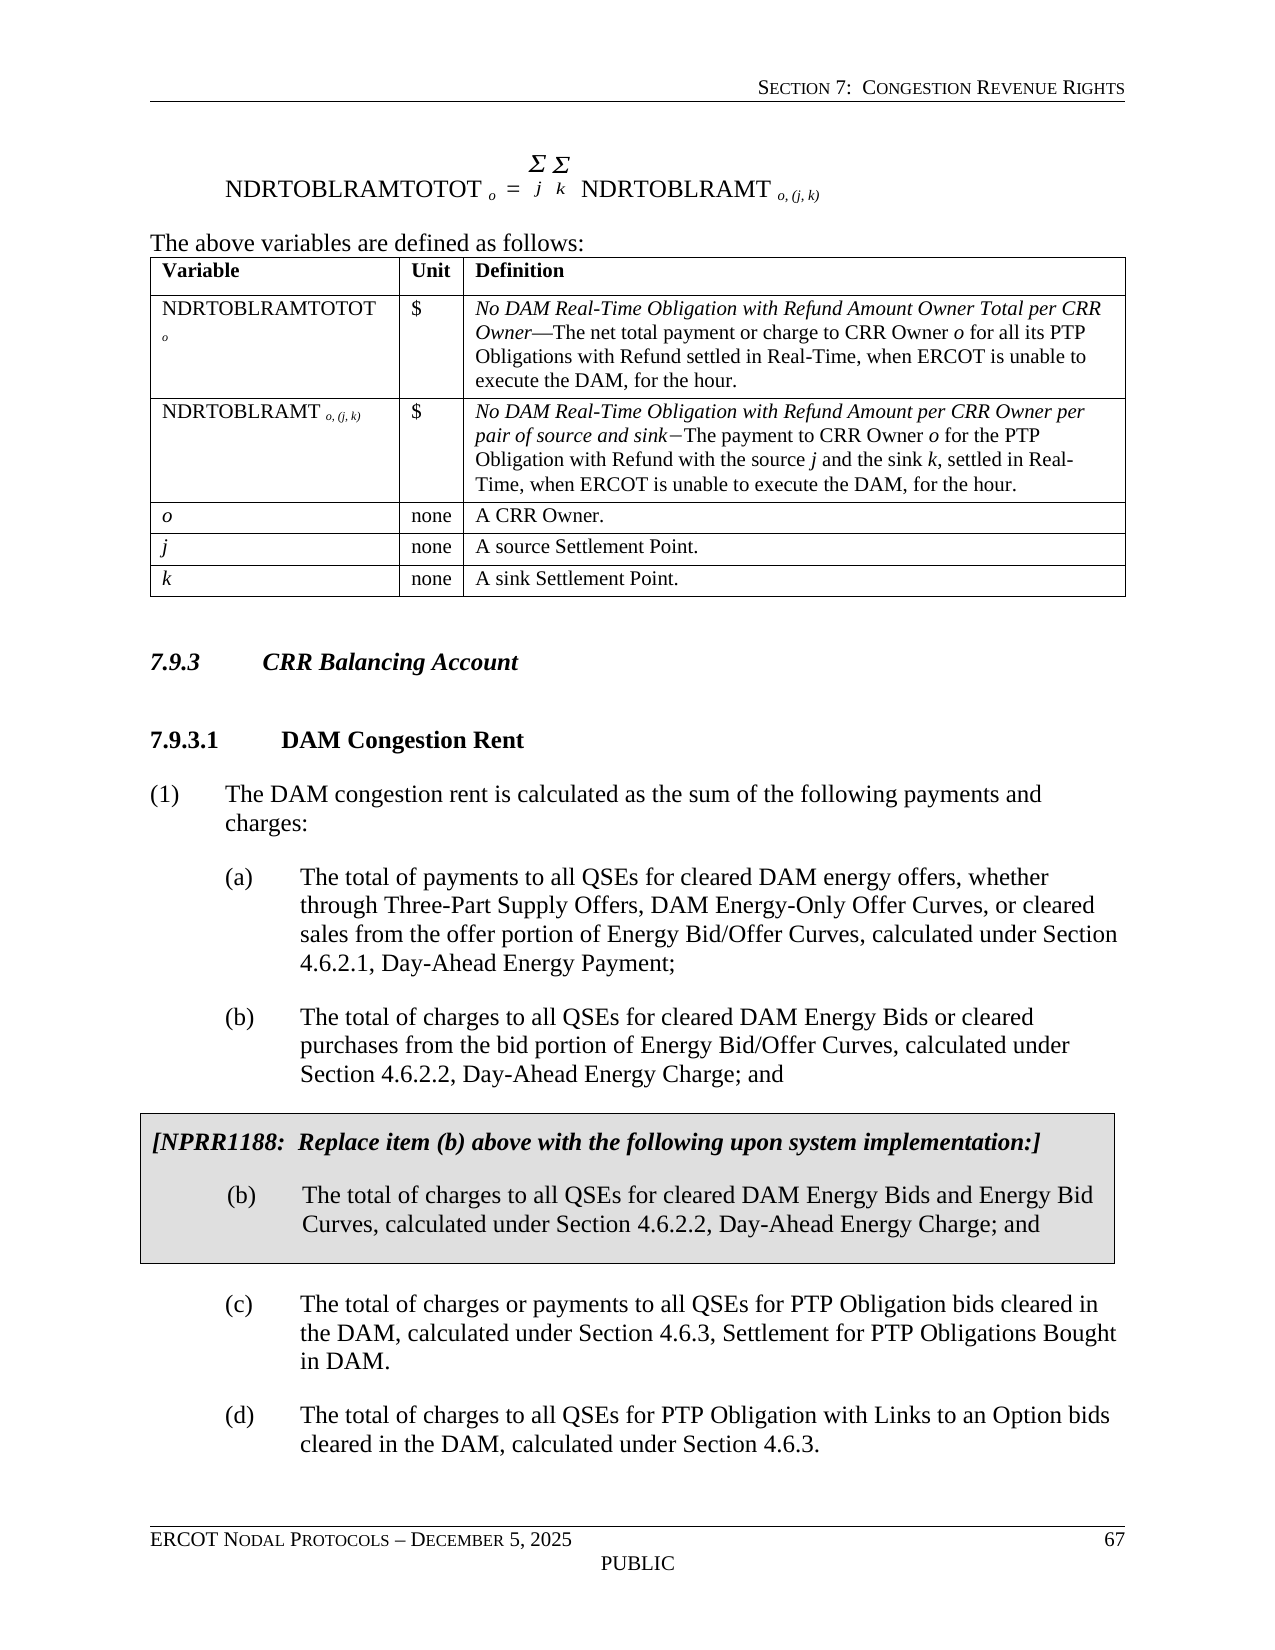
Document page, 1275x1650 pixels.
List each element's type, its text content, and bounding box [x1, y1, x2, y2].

text 7.9.3.1 DAM Congestion Rent [150, 726, 1125, 754]
list (b) The total of charges to all QSEs for cleared DAM Energy Bids or cleared purchases from the bid portion of Energy Bid/Offer Curves, calculated under Section 4.6.2.2, Day-Ahead Energy Charge; and [225, 1002, 1125, 1088]
table_cell No DAM Real-Time Obligation with Refund Amount per CRR Owner per pair of source and sinkThe payment to CRR Owner o for the PTP Obligation with Refund with the source j and the sink k, settled in Real-Time, when ERCOT is unable to execute the DAM, for the hour. [464, 399, 1125, 502]
table_cell No DAM Real-Time Obligation with Refund Amount Owner Total per CRR Owner—The net total payment or charge to CRR Owner o for all its PTP Obligations with Refund settled in Real-Time, when ERCOT is unable to execute the DAM, for the hour. [464, 296, 1125, 398]
table_cell $ [400, 399, 463, 502]
table_cell k [151, 566, 399, 596]
table_cell A sink Settlement Point. [464, 566, 1125, 596]
table_cell A CRR Owner. [464, 503, 1125, 533]
table_header Unit [400, 258, 463, 295]
text (1) The DAM congestion rent is calculated as the sum of the following payments and charges: [150, 779, 1125, 837]
table_header Variable [151, 258, 399, 295]
table_cell none [400, 566, 463, 596]
text NDRTOBLRAMTOTOT o = NDRTOBLRAMT o, (j, k) [225, 150, 1125, 203]
table_cell NDRTOBLRAMTOTOT o [151, 296, 399, 398]
text The above variables are defined as follows: [150, 228, 1125, 257]
list (c) The total of charges or payments to all QSEs for PTP Obligation bids cleared in the DAM, calculated under Section 4.6.3, Settlement for PTP Obligations Bought in DAM. [225, 1289, 1125, 1375]
list (d) The total of charges to all QSEs for PTP Obligation with Links to an Option bids cleared in the DAM, calculated under Section 4.6.3. [225, 1400, 1125, 1458]
table_cell j [151, 534, 399, 564]
text 7.9.3 CRR Balancing Account [150, 647, 1125, 676]
table_cell o [151, 503, 399, 533]
table_cell none [400, 503, 463, 533]
table_header Definition [464, 258, 1125, 295]
table_cell NDRTOBLRAMT o, (j, k) [151, 399, 399, 502]
table_cell A source Settlement Point. [464, 534, 1125, 564]
table_header [NPRR1188: Replace item (b) above with the following upon system implementation:] (b) The total of charges to all QSEs for cleared DAM Energy Bids and Energy Bid Curves, calculated under Section 4.6.2.2, Day-Ahead Energy Charge; and [141, 1114, 1114, 1263]
table_cell none [400, 534, 463, 564]
table_cell $ [400, 296, 463, 398]
list (a) The total of payments to all QSEs for cleared DAM energy offers, whether through Three-Part Supply Offers, DAM Energy-Only Offer Curves, or cleared sales from the offer portion of Energy Bid/Offer Curves, calculated under Section 4.6.2.1, Day-Ahead Energy Payment; [225, 862, 1125, 977]
